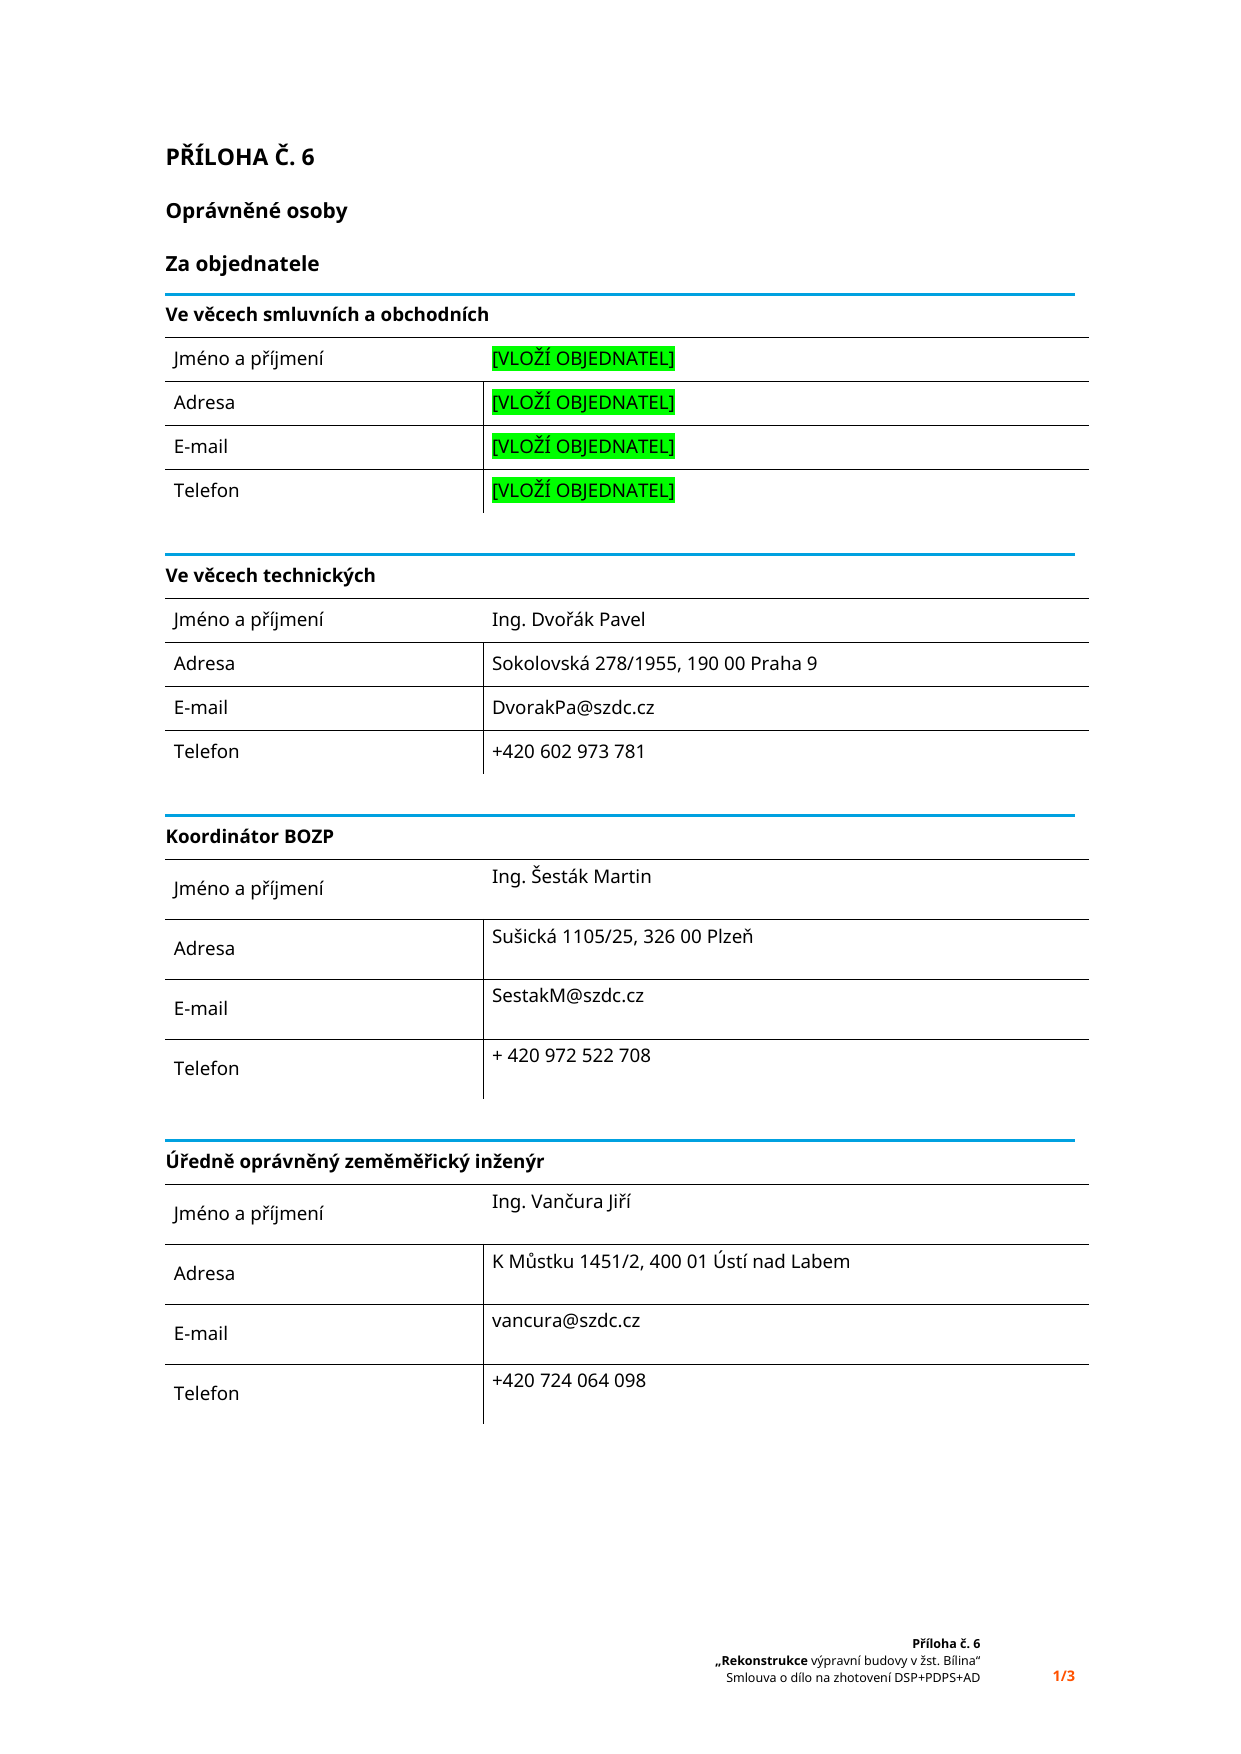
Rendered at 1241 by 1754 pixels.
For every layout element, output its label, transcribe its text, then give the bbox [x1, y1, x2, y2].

table_cell Adresa [165, 643, 483, 686]
table_header Jméno a příjmení [165, 338, 484, 381]
table_cell +420 602 973 781 [484, 731, 1089, 773]
table_header Ing. Šesták Martin [484, 860, 1089, 919]
table_cell Adresa [165, 382, 483, 425]
table_cell +420 724 064 098 [484, 1365, 1089, 1423]
table_cell + 420 972 522 708 [484, 1040, 1089, 1098]
table_cell [VLOŽÍ OBJEDNATEL] [484, 470, 1089, 513]
table_header Jméno a příjmení [165, 1185, 484, 1244]
text Ve věcech technických [165, 556, 1075, 588]
table_cell DvorakPa@szdc.cz [484, 687, 1089, 730]
table_cell Telefon [165, 731, 483, 773]
table_cell SestakM@szdc.cz [484, 980, 1089, 1039]
table_header [VLOŽÍ OBJEDNATEL] [484, 338, 1089, 381]
table_cell E-mail [165, 426, 483, 469]
table_header Ing. Dvořák Pavel [484, 599, 1089, 642]
table_header Jméno a příjmení [165, 860, 484, 919]
table_cell Sušická 1105/25, 326 00 Plzeň [484, 920, 1089, 979]
text Oprávněné osoby [165, 197, 1075, 225]
table_cell E-mail [165, 687, 483, 730]
table_header Jméno a příjmení [165, 599, 484, 642]
table_cell Sokolovská 278/1955, 190 00 Praha 9 [484, 643, 1089, 686]
table_cell [VLOŽÍ OBJEDNATEL] [484, 382, 1089, 425]
text Za objednatele [165, 249, 1075, 277]
table_header Ing. Vančura Jiří [484, 1185, 1089, 1244]
table_cell vancura@szdc.cz [484, 1305, 1089, 1364]
table_cell E-mail [165, 1305, 483, 1364]
table_cell [VLOŽÍ OBJEDNATEL] [484, 426, 1089, 469]
text Úředně oprávněný zeměměřický inženýr [165, 1142, 1075, 1174]
table_cell Adresa [165, 920, 483, 979]
table_cell K Můstku 1451/2, 400 01 Ústí nad Labem [484, 1245, 1089, 1304]
table_cell Telefon [165, 1365, 483, 1423]
table_cell Telefon [165, 470, 483, 513]
text Koordinátor BOZP [165, 817, 1075, 849]
table_cell Telefon [165, 1040, 483, 1098]
table_cell Adresa [165, 1245, 483, 1304]
text Příloha č. 6 [165, 141, 1075, 173]
table_cell E-mail [165, 980, 483, 1039]
text Ve věcech smluvních a obchodních [165, 296, 1075, 327]
